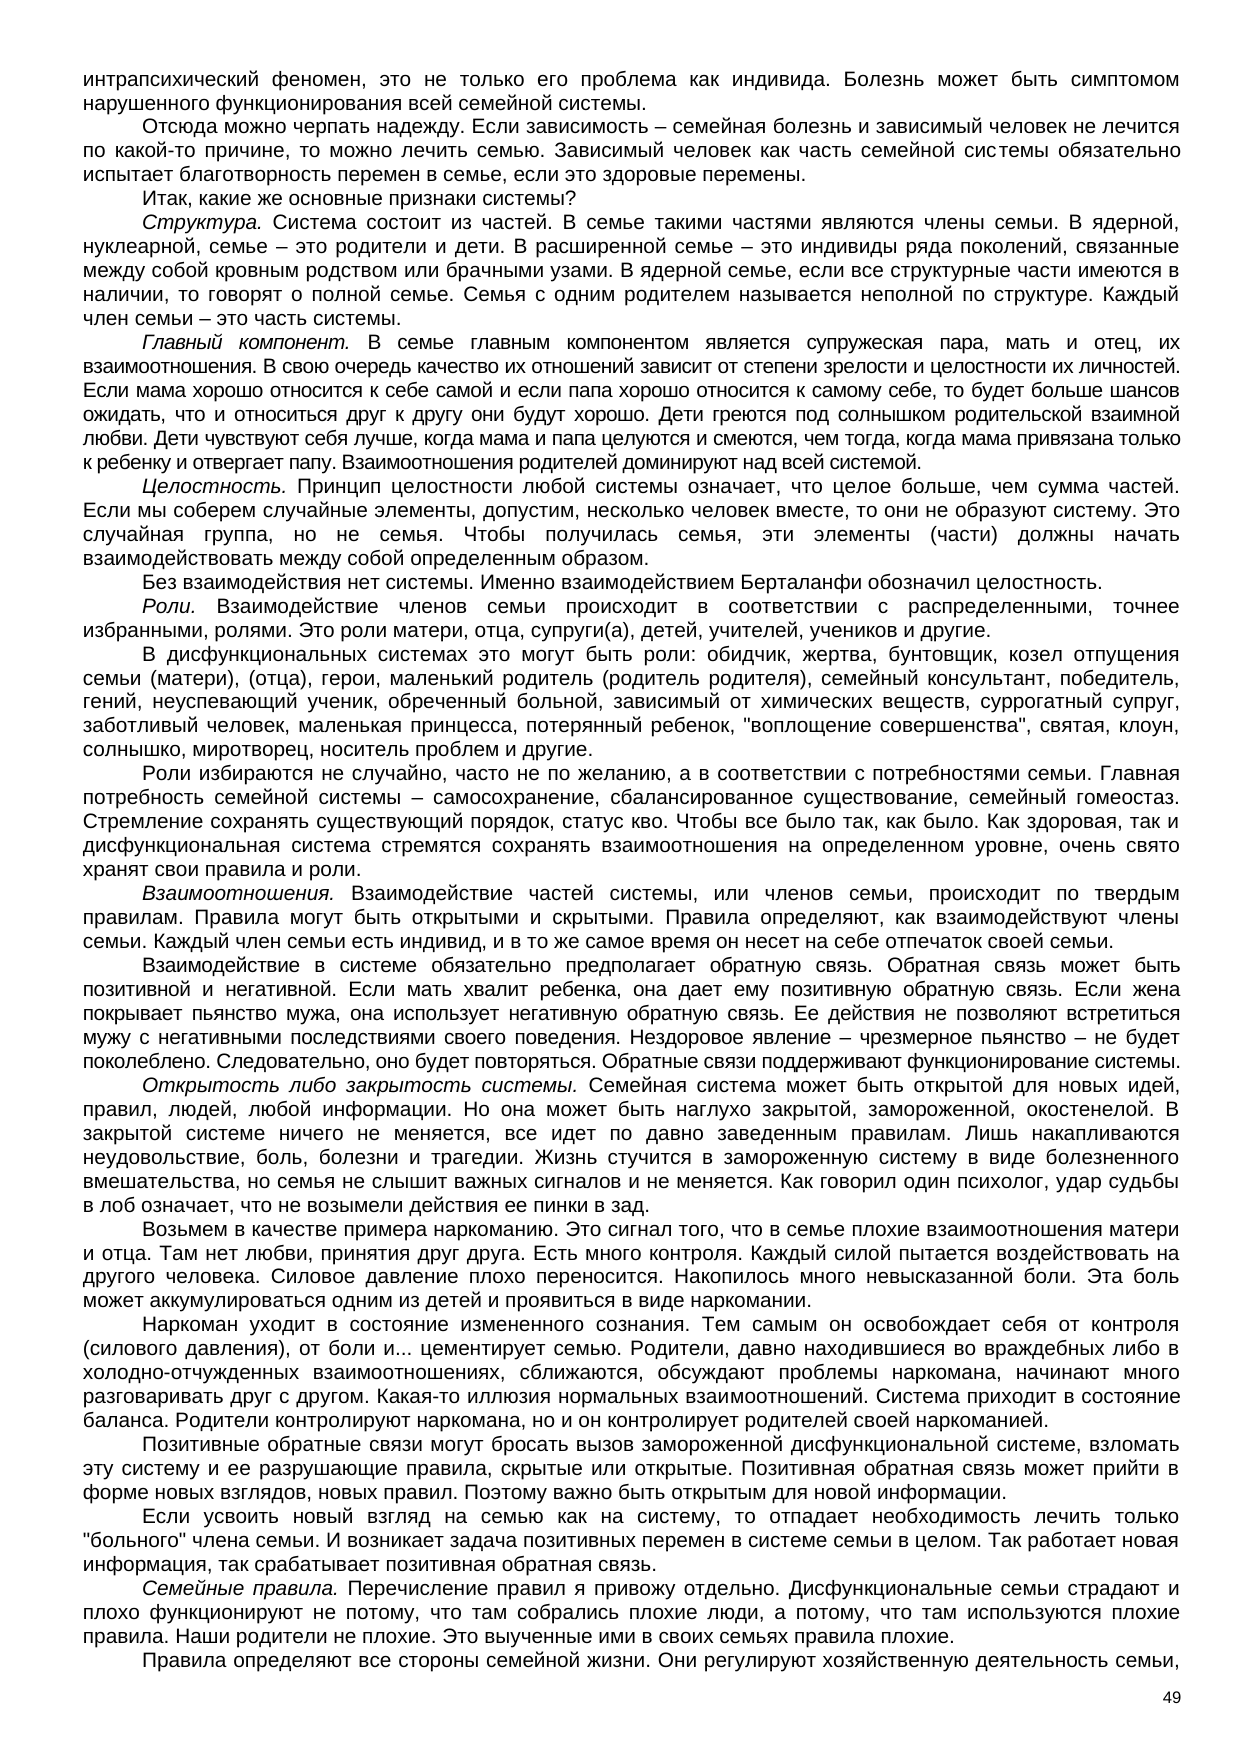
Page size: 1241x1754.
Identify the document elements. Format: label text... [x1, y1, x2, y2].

text Структура. Система состоит из частей. В семье такими частями являются члены семьи. В ядерной, нуклеарной, семье – это родители и дети. В расширенной семье – это индивиды ряда поколений, связанные между собой кровным родством или брачными узами. В ядерной семье, если все структурные части имеются в наличии, то говорят о полной семье. Семья с одним родителем называется неполной по структуре. Каждый член семьи – это часть системы. [83, 210, 1181, 330]
text Без взаимодействия нет системы. Именно взаимодействием Берталанфи обозначил целостность. [83, 569, 1181, 593]
text Целостность. Принцип целостности любой системы означает, что целое больше, чем сумма частей. Если мы соберем случайные элементы, допустим, несколько человек вместе, то они не образуют систему. Это случайная группа, но не семья. Чтобы получилась семья, эти элементы (части) должны начать взаимодействовать между собой определенным образом. [83, 474, 1181, 569]
text Отсюда можно черпать надежду. Если зависимость – семейная болезнь и зависимый человек не лечится по какой-то причине, то можно лечить семью. Зависимый человек как часть семейной системы обязательно испытает благотворность перемен в семье, если это здоровые перемены. [83, 114, 1181, 186]
text Главный компонент. В семье главным компонентом является супружеская пара, мать и отец, их взаимоотношения. В свою очередь качество их отношений зависит от степени зрелости и целостности их личностей. Если мама хорошо относится к себе самой и если папа хорошо относится к самому себе, то будет больше шансов ожидать, что и относиться друг к другу они будут хорошо. Дети греются под солнышком родительской взаимной любви. Дети чувствуют себя лучше, когда мама и папа целуются и смеются, чем тогда, когда мама привязана только к ребенку и отвергает папу. Взаимоотношения родителей доминируют над всей системой. [83, 330, 1181, 474]
text Взаимодействие в системе обязательно предполагает обратную связь. Обратная связь может быть позитивной и негативной. Если мать хвалит ребенка, она дает ему позитивную обратную связь. Если жена покрывает пьянство мужа, она использует негативную обратную связь. Ее действия не позволяют встретиться мужу с негативными последствиями своего поведения. Нездоровое явление – чрезмерное пьянство – не будет поколеблено. Следовательно, оно будет повторяться. Обратные связи поддерживают функционирование системы. [83, 953, 1181, 1073]
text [83, 1648, 1181, 1672]
text Позитивные обратные связи могут бросать вызов замороженной дисфункциональной системе, взломать эту систему и ее разрушающие правила, скрытые или открытые. Позитивная обратная связь может прийти в форме новых взглядов, новых правил. Поэтому важно быть открытым для новой информации. [83, 1432, 1181, 1504]
text Наркоман уходит в состояние измененного сознания. Тем самым он освобождает себя от контроля (силового давления), от боли и... цементирует семью. Родители, давно находившиеся во враждебных либо в холодно-отчужденных взаимоотношениях, сближаются, обсуждают проблемы наркомана, начинают много разговаривать друг с другом. Какая-то иллюзия нормальных взаимоотношений. Система приходит в состояние баланса. Родители контролируют наркомана, но и он контролирует родителей своей наркоманией. [83, 1312, 1181, 1432]
text Взаимоотношения. Взаимодействие частей системы, или членов семьи, происходит по твердым правилам. Правила могут быть открытыми и скрытыми. Правила определяют, как взаимодействуют члены семьи. Каждый член семьи есть индивид, и в то же самое время он несет на себе отпечаток своей семьи. [83, 881, 1181, 953]
text Итак, какие же основные признаки системы? [83, 186, 1181, 210]
text Семейные правила. Перечисление правил я привожу отдельно. Дисфункциональные семьи страдают и плохо функционируют не потому, что там собрались плохие люди, а потому, что там используются плохие правила. Наши родители не плохие. Это выученные ими в своих семьях правила плохие. [83, 1576, 1181, 1648]
text Открытость либо закрытость системы. Семейная система может быть открытой для новых идей, правил, людей, любой информации. Но она может быть наглухо закрытой, замороженной, окостенелой. В закрытой системе ничего не меняется, все идет по давно заведенным правилам. Лишь накапливаются неудовольствие, боль, болезни и трагедии. Жизнь стучится в замороженную систему в виде болезненного вмешательства, но семья не слышит важных сигналов и не меняется. Как говорил один психолог, удар судьбы в лоб означает, что не возымели действия ее пинки в зад. [83, 1073, 1181, 1216]
text Если усвоить новый взгляд на семью как на систему, то отпадает необходимость лечить только "больного" члена семьи. И возникает задача позитивных перемен в системе семьи в целом. Так работает новая информация, так срабатывает позитивная обратная связь. [83, 1504, 1181, 1576]
text Роли избираются не случайно, часто не по желанию, а в соответствии с потребностями семьи. Главная потребность семейной системы – самосохранение, сбалансированное существование, семейный гомеостаз. Стремление сохранять существующий порядок, статус кво. Чтобы все было так, как было. Как здоровая, так и дисфункциональная система стремятся сохранять взаимоотношения на определенном уровне, очень свято хранят свои правила и роли. [83, 761, 1181, 881]
text Роли. Взаимодействие членов семьи происходит в соответствии с распределенными, точнее избранными, ролями. Это роли матери, отца, супруги(а), детей, учителей, учеников и другие. [83, 593, 1181, 641]
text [83, 66, 1181, 114]
text Возьмем в качестве примера наркоманию. Это сигнал того, что в семье плохие взаимоотношения матери и отца. Там нет любви, принятия друг друга. Есть много контроля. Каждый силой пытается воздействовать на другого человека. Силовое давление плохо переносится. Накопилось много невысказанной боли. Эта боль может аккумулироваться одним из детей и проявиться в виде наркомании. [83, 1216, 1181, 1312]
text В дисфункциональных системах это могут быть роли: обидчик, жертва, бунтовщик, козел отпущения семьи (матери), (отца), герои, маленький родитель (родитель родителя), семейный консультант, победитель, гений, неуспевающий ученик, обреченный больной, зависимый от химических веществ, суррогатный супруг, заботливый человек, маленькая принцесса, потерянный ребенок, "воплощение совершенства", святая, клоун, солнышко, миротворец, носитель проблем и другие. [83, 641, 1181, 761]
